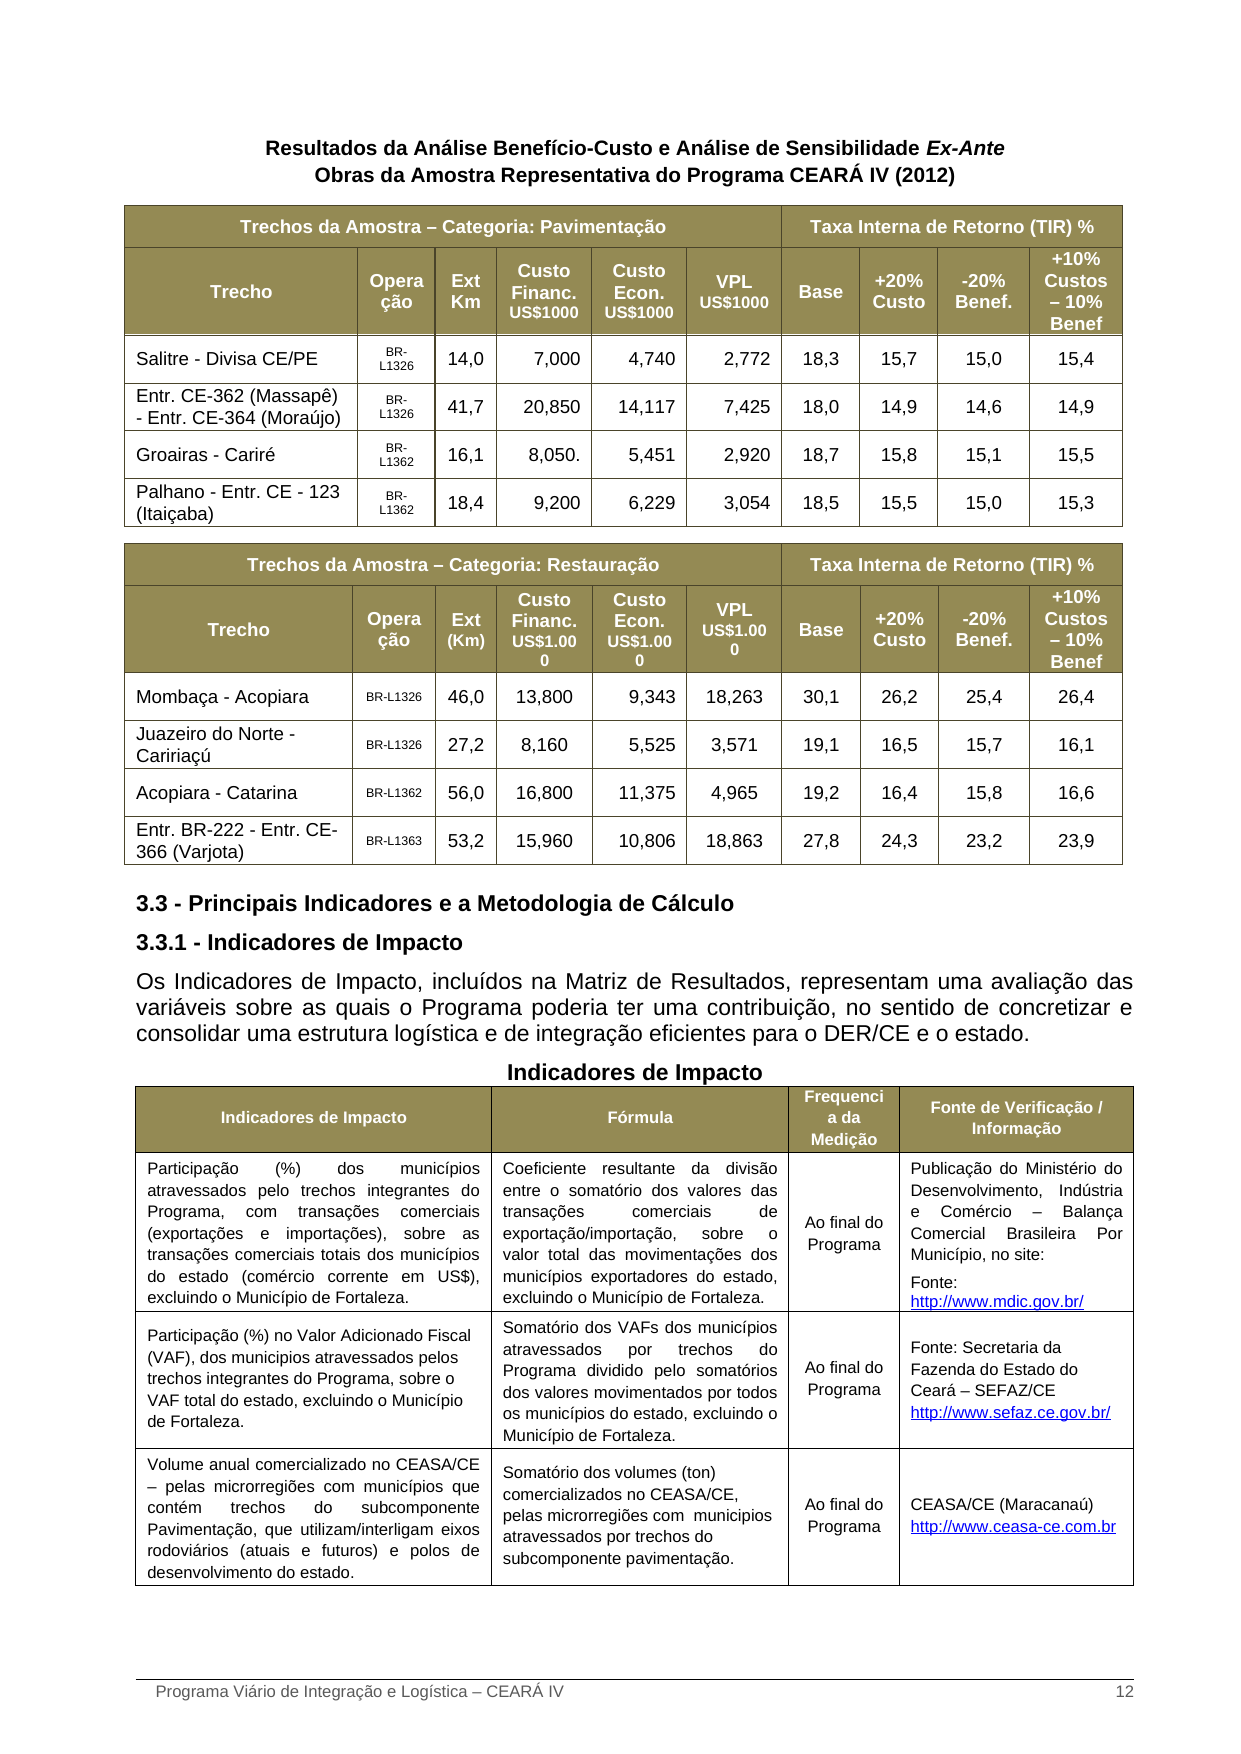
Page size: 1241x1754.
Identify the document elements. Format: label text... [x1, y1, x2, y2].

table_cell Custo Econ. US$1000 [592, 248, 686, 334]
table_cell 7,425 [687, 384, 781, 430]
table_cell BR-L1326 [353, 721, 435, 768]
text Resultados da Análise Benefício-Custo e Análise de Sensibilidade Ex-Ante [136, 136, 1134, 160]
table_cell 6,229 [592, 479, 686, 526]
table_cell 26,4 [1030, 673, 1122, 720]
table_cell Publicação do Ministério do Desenvolvimento, Indústria e Comércio – Balança Comercial Brasileira Por Município, no site: Fonte: http://www.mdic.gov.br/ [900, 1153, 1133, 1311]
table_cell 16,5 [861, 721, 938, 768]
table_cell BR-L1362 [353, 769, 435, 816]
table_cell Fonte: Secretaria da Fazenda do Estado do Ceará – SEFAZ/CE http://www.sefaz.ce.gov.br/ [900, 1312, 1133, 1448]
table_cell +10% Custos – 10% Benef [1030, 586, 1122, 672]
text Obras da Amostra Representativa do Programa CEARÁ IV (2012) [136, 163, 1134, 187]
table_cell Trecho [125, 248, 357, 334]
table_cell 14,9 [860, 384, 937, 430]
table_cell 24,3 [861, 817, 938, 864]
table_cell 18,863 [687, 817, 781, 864]
table_cell 46,0 [436, 673, 496, 720]
table_cell 25,4 [939, 673, 1029, 720]
text 3.3 - Principais Indicadores e a Metodologia de Cálculo [136, 890, 1134, 916]
table_cell Opera ção [353, 586, 435, 672]
table_cell 18,7 [782, 431, 859, 478]
table_cell 18,5 [782, 479, 859, 526]
table_cell -20% Benef. [939, 586, 1029, 672]
table_cell 15,1 [938, 431, 1029, 478]
table_cell 18,0 [782, 384, 859, 430]
table_cell 15,5 [860, 479, 937, 526]
table_cell BR-L1326 [358, 336, 434, 382]
table_cell 19,2 [782, 769, 860, 816]
text Indicadores de Impacto [136, 1059, 1134, 1086]
table_cell Ao final do Programa [789, 1153, 899, 1311]
table_cell Volume anual comercializado no CEASA/CE – pelas microrregiões com municípios que contém trechos do subcomponente Pavimentação, que utilizam/interligam eixos rodoviários (atuais e futuros) e polos de desenvolvimento do estado. [136, 1449, 491, 1585]
table_cell Somatório dos VAFs dos municípios atravessados por trechos do Programa dividido pelo somatórios dos valores movimentados por todos os municípios do estado, excluindo o Município de Fortaleza. [492, 1312, 788, 1448]
table_cell Groairas - Cariré [125, 431, 357, 478]
table_cell Juazeiro do Norte - Caririaçú [125, 721, 352, 768]
table_cell Ao final do Programa [789, 1312, 899, 1448]
table_cell 3,054 [687, 479, 781, 526]
table_cell 15,4 [1030, 336, 1122, 382]
table_header Taxa Interna de Retorno (TIR) % [782, 206, 1122, 247]
table_cell Custo Financ. US$1.000 [497, 586, 592, 672]
table_cell 8,050. [497, 431, 591, 478]
table_cell VPL US$1000 [687, 248, 781, 334]
table_header Indicadores de Impacto [136, 1087, 491, 1152]
table_cell 7,000 [497, 336, 591, 382]
table_cell 15,0 [938, 336, 1029, 382]
table_cell 9,200 [497, 479, 591, 526]
table_cell 15,960 [497, 817, 592, 864]
table_cell 3,571 [687, 721, 781, 768]
table_cell 11,375 [593, 769, 686, 816]
table_cell Mombaça - Acopiara [125, 673, 352, 720]
table_cell 20,850 [497, 384, 591, 430]
table_cell 18,263 [687, 673, 781, 720]
table_cell 23,2 [939, 817, 1029, 864]
table_cell 14,0 [436, 336, 496, 382]
table_header Frequencia da Medição [789, 1087, 899, 1152]
table_cell 16,4 [861, 769, 938, 816]
table_cell 15,8 [860, 431, 937, 478]
table_cell 15,3 [1030, 479, 1122, 526]
table_cell Entr. BR-222 - Entr. CE-366 (Varjota) [125, 817, 352, 864]
text Os Indicadores de Impacto, incluídos na Matriz de Resultados, representam uma avaliação das variáveis sobre as quais o Programa poderia ter uma contribuição, no sentido de concretizar e consolidar uma estrutura logística e de integração eficientes para o DER/CE e o estado. [136, 968, 1134, 1047]
table_cell Somatório dos volumes (ton) comercializados no CEASA/CE, pelas microrregiões com municipios atravessados por trechos do subcomponente pavimentação. [492, 1449, 788, 1585]
table_cell 41,7 [436, 384, 496, 430]
table_cell 4,740 [592, 336, 686, 382]
table_cell Base [782, 248, 859, 334]
table_cell Trecho [125, 586, 352, 672]
table_cell 15,7 [860, 336, 937, 382]
table_cell BR-L1326 [353, 673, 435, 720]
table_cell Palhano - Entr. CE - 123 (Itaiçaba) [125, 479, 357, 526]
table_cell Custo Financ. US$1000 [497, 248, 591, 334]
table_cell Salitre - Divisa CE/PE [125, 336, 357, 382]
table_cell CEASA/CE (Maracanaú) http://www.ceasa-ce.com.br [900, 1449, 1133, 1585]
table_cell 18,3 [782, 336, 859, 382]
table_cell 15,5 [1030, 431, 1122, 478]
table_cell 16,1 [436, 431, 496, 478]
table_cell 16,1 [1030, 721, 1122, 768]
table_header Trechos da Amostra – Categoria: Pavimentação [125, 206, 781, 247]
table_cell BR-L1362 [358, 431, 434, 478]
table_cell Coeficiente resultante da divisão entre o somatório dos valores das transações comerciais de exportação/importação, sobre o valor total das movimentações dos municípios exportadores do estado, excluindo o Município de Fortaleza. [492, 1153, 788, 1311]
table_cell 13,800 [497, 673, 592, 720]
table_cell VPL US$1.000 [687, 586, 781, 672]
table_cell Ao final do Programa [789, 1449, 899, 1585]
table_cell Participação (%) dos municípios atravessados pelo trechos integrantes do Programa, com transações comerciais (exportações e importações), sobre as transações comerciais totais dos municípios do estado (comércio corrente em US$), excluindo o Município de Fortaleza. [136, 1153, 491, 1311]
table_cell 14,117 [592, 384, 686, 430]
table_cell +10% Custos – 10% Benef [1030, 248, 1122, 334]
table_header Taxa Interna de Retorno (TIR) % [782, 544, 1122, 585]
table_cell 23,9 [1030, 817, 1122, 864]
table_cell Ext Km [436, 248, 496, 334]
table_cell BR-L1363 [353, 817, 435, 864]
table_cell Custo Econ. US$1.000 [593, 586, 686, 672]
table_cell BR-L1326 [358, 384, 434, 430]
table_cell 16,6 [1030, 769, 1122, 816]
table_header Fonte de Verificação / Informação [900, 1087, 1133, 1152]
table_cell 15,8 [939, 769, 1029, 816]
table_cell 16,800 [497, 769, 592, 816]
table_cell 5,525 [593, 721, 686, 768]
table_cell Acopiara - Catarina [125, 769, 352, 816]
table_cell 26,2 [861, 673, 938, 720]
table_cell 14,9 [1030, 384, 1122, 430]
table_cell 27,2 [436, 721, 496, 768]
table_cell 15,7 [939, 721, 1029, 768]
table_cell 2,772 [687, 336, 781, 382]
table_cell 19,1 [782, 721, 860, 768]
table_cell 5,451 [592, 431, 686, 478]
table_cell 56,0 [436, 769, 496, 816]
table_cell 18,4 [436, 479, 496, 526]
table_cell 14,6 [938, 384, 1029, 430]
table_cell BR-L1362 [358, 479, 434, 526]
table_cell +20% Custo [860, 248, 937, 334]
table_cell 2,920 [687, 431, 781, 478]
table_header Fórmula [492, 1087, 788, 1152]
table_cell 9,343 [593, 673, 686, 720]
table_cell 4,965 [687, 769, 781, 816]
table_cell Participação (%) no Valor Adicionado Fiscal (VAF), dos municipios atravessados pelos trechos integrantes do Programa, sobre o VAF total do estado, excluindo o Município de Fortaleza. [136, 1312, 491, 1448]
table_cell Base [782, 586, 860, 672]
table_cell 15,0 [938, 479, 1029, 526]
table_cell 10,806 [593, 817, 686, 864]
table_cell 27,8 [782, 817, 860, 864]
table_cell 30,1 [782, 673, 860, 720]
text 3.3.1 - Indicadores de Impacto [136, 929, 1134, 955]
table_header Trechos da Amostra – Categoria: Restauração [125, 544, 781, 585]
table_cell 53,2 [436, 817, 496, 864]
table_cell Entr. CE-362 (Massapê) - Entr. CE-364 (Moraújo) [125, 384, 357, 430]
table_cell 8,160 [497, 721, 592, 768]
table_cell +20% Custo [861, 586, 938, 672]
table_cell Opera ção [358, 248, 434, 334]
table_cell -20% Benef. [938, 248, 1029, 334]
table_cell Ext (Km) [436, 586, 496, 672]
